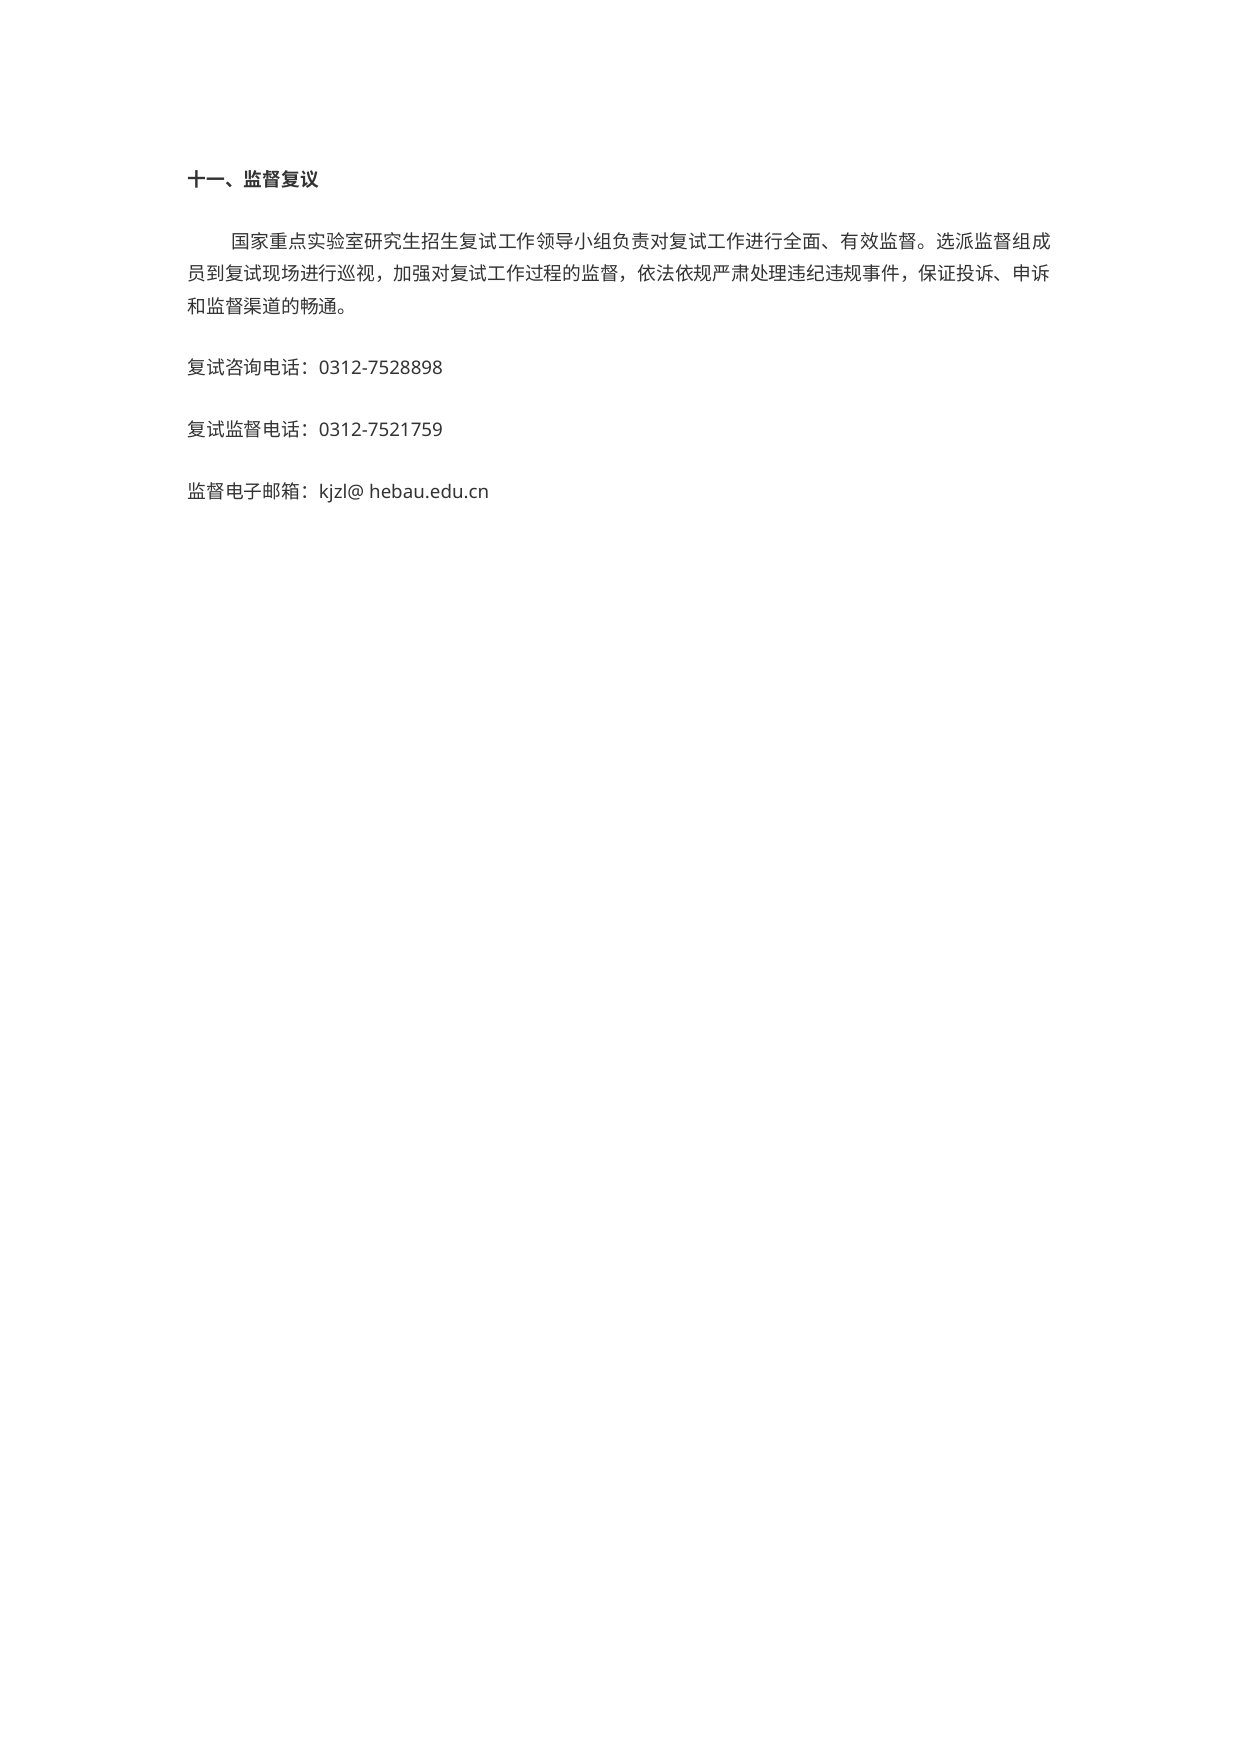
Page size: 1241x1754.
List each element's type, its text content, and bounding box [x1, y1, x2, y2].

text 复试咨询电话：0312-7528898 [187, 350, 1053, 383]
text 十一、监督复议 [187, 162, 1053, 194]
text 复试监督电话：0312-7521759 [187, 412, 1053, 444]
text 监督电子邮箱：kjzl@ hebau.edu.cn [187, 474, 1053, 506]
text 国家重点实验室研究生招生复试工作领导小组负责对复试工作进行全面、有效监督。选派监督组成员到复试现场进行巡视，加强对复试工作过程的监督，依法依规严肃处理违纪违规事件，保证投诉、申诉和监督渠道的畅通。 [187, 224, 1053, 321]
